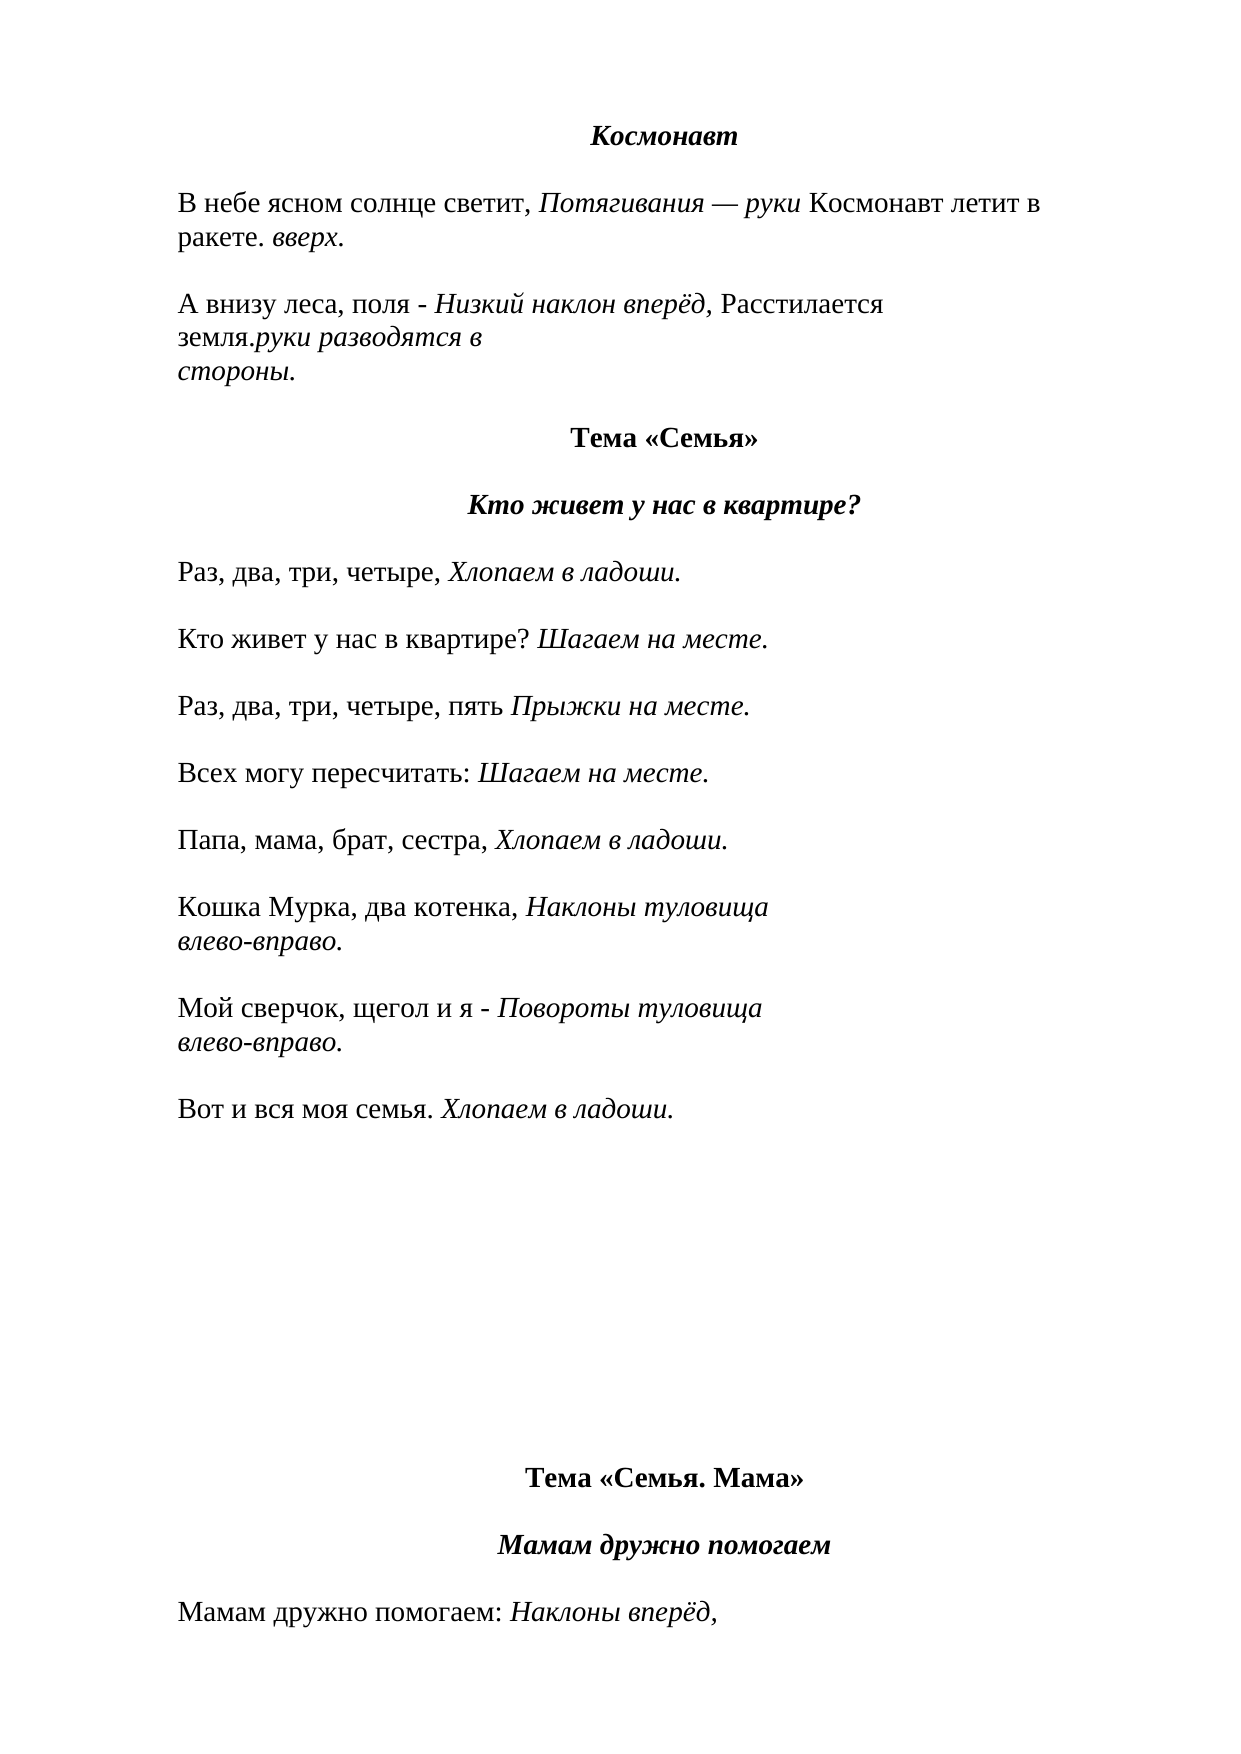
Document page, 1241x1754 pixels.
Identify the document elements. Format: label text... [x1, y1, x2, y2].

text Мой сверчок, щегол и я - Повороты туловища [177, 990, 1152, 1024]
text Кто живет у нас в квартире? [177, 487, 1152, 521]
text Раз, два, три, четыре, Хлопаем в ладоши. [177, 554, 1152, 588]
text Кошка Мурка, два котенка, Наклоны туловища [177, 889, 1152, 923]
text Космонавт [177, 118, 1152, 152]
text Всех могу пересчитать: Шагаем на месте. [177, 755, 1152, 789]
text влево-вправо. [177, 923, 1152, 957]
text Кто живет у нас в квартире? Шагаем на месте. [177, 621, 1152, 655]
text Мамам дружно помогаем [177, 1527, 1152, 1560]
text Мамам дружно помогаем: Наклоны вперёд, [177, 1594, 1152, 1627]
text Тема «Семья. Мама» [177, 1460, 1152, 1493]
text А внизу леса, поля - Низкий наклон вперёд, Расстилается земля.руки разводятся в [177, 286, 1152, 353]
text влево-вправо. [177, 1024, 1152, 1057]
text Раз, два, три, четыре, пять Прыжки на месте. [177, 688, 1152, 722]
text Папа, мама, брат, сестра, Хлопаем в ладоши. [177, 822, 1152, 856]
text Тема «Семья» [177, 420, 1152, 453]
text стороны. [177, 353, 1152, 386]
text В небе ясном солнце светит, Потягивания — руки Космонавт летит в ракете. вверх. [177, 185, 1152, 252]
text Вот и вся моя семья. Хлопаем в ладоши. [177, 1091, 1152, 1124]
